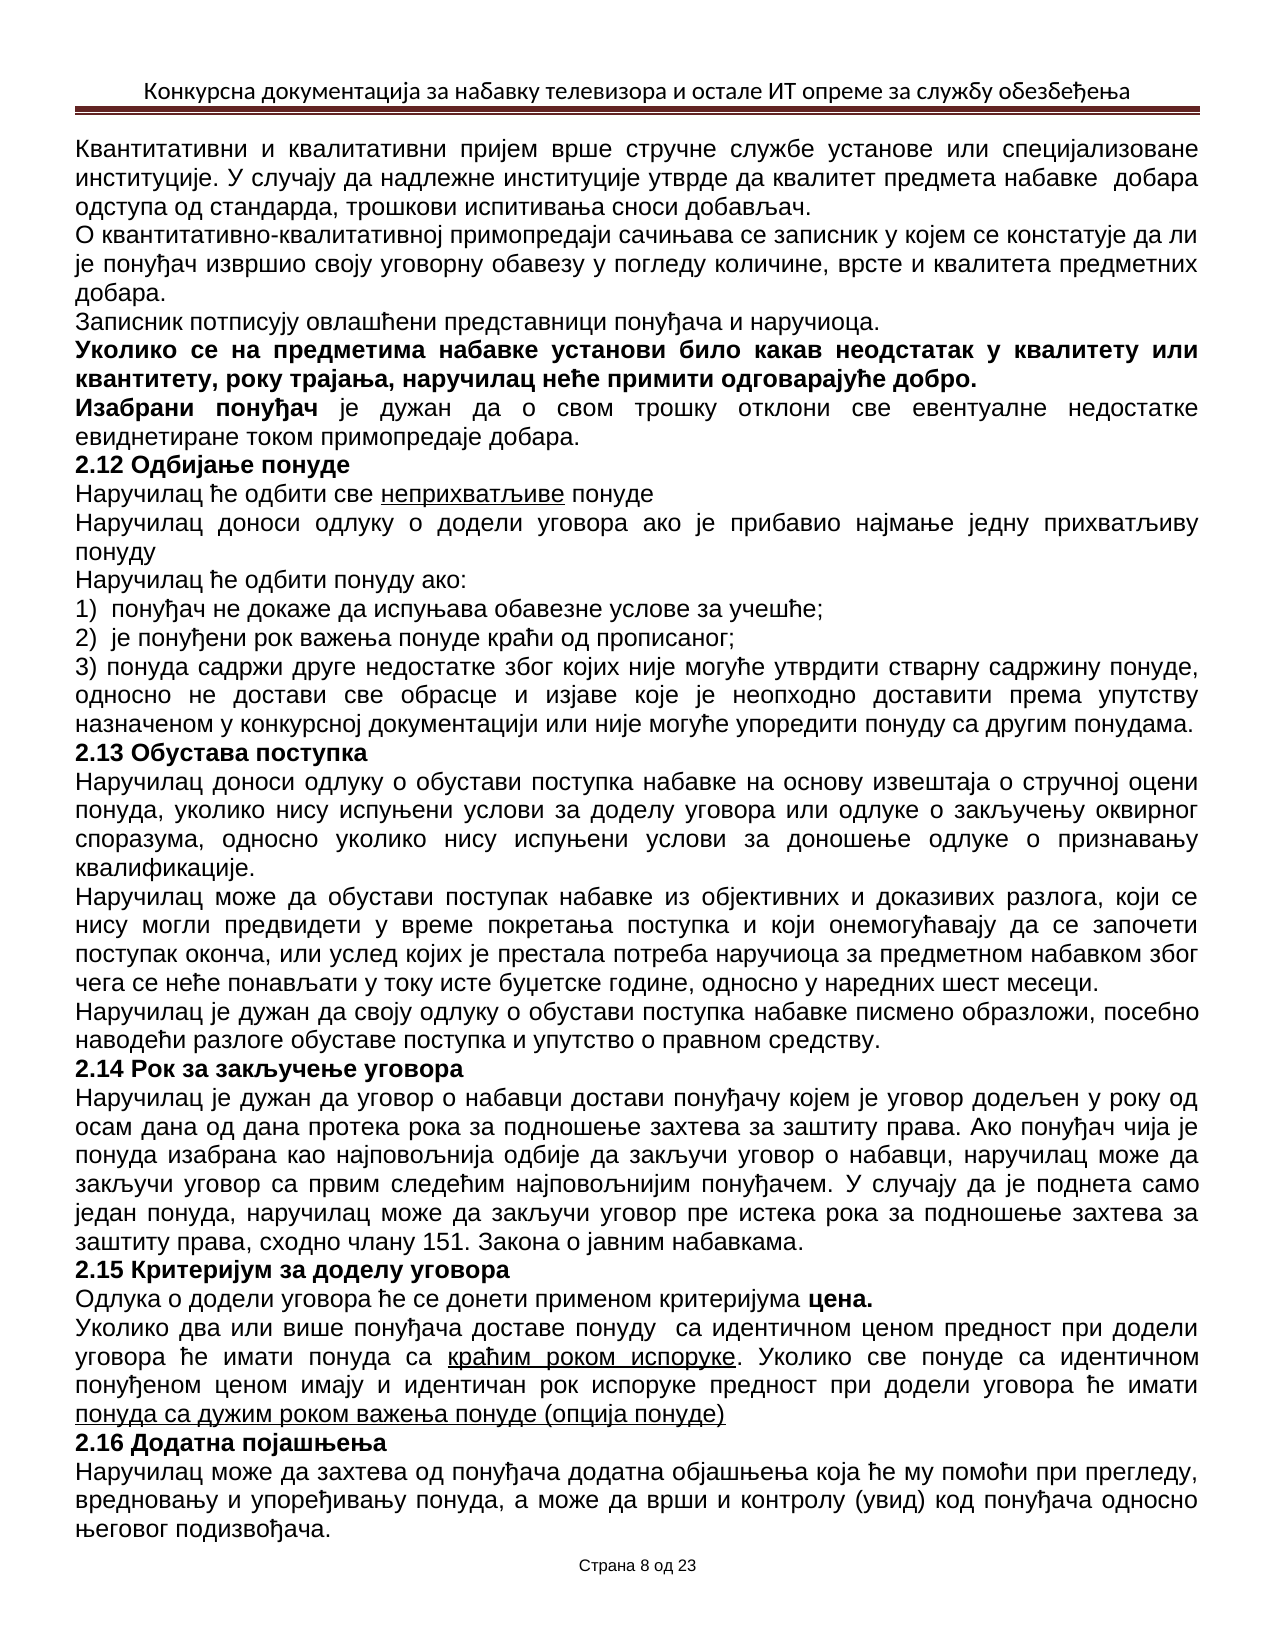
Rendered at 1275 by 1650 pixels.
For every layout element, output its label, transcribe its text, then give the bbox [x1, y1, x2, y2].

text 2.16 Додатна појашњења [75, 1428, 1200, 1457]
text Наручилац је дужан да своју одлуку о обустави поступка набавке писмено образложи, посебно наводећи разлоге обуставе поступка и упутство о правном средству. [75, 997, 1200, 1054]
text Наручилац доноси одлуку о додели уговора ако је прибавио најмање једну прихватљиву понуду [75, 508, 1200, 565]
text 2.14 Рок за закључење уговора [75, 1054, 1200, 1083]
text Изабрани понуђач је дужан да о свом трошку отклони све евентуалне недостатке евиднетиране током примопредаје добара. [75, 393, 1200, 450]
text Квантитативни и квалитативни пријем врше стручне службе установе или специјализоване институције. У случају да надлежне институције утврде да квалитет предмета набавке добара одступа од стандарда, трошкови испитивања сноси добављач. [75, 134, 1200, 220]
text О квантитативно-квалитативној примопредаји сачињава се записник у којем се констатује да ли је понуђач извршио своју уговорну обавезу у погледу количине, врсте и квалитета предметних добара. [75, 220, 1200, 307]
text 2.15 Критеријум за доделу уговора [75, 1255, 1200, 1284]
text Наручилац ће одбити све неприхватљиве понуде [75, 479, 1200, 508]
text Наручилац ће одбити понуду ако: [75, 565, 1200, 594]
text Наручилац може да обустави поступак набавке из објективних и доказивих разлога, који се нису могли предвидети у време покретања поступка и који онемогућавају да се започети поступак оконча, или услед којих је престала потреба наручиоца за предметном набавком због чега се неће понављати у току исте буџетске године, односно у наредних шест месеци. [75, 882, 1200, 997]
text 1) понуђач не докаже да испуњава обавезне услове за учешће; [75, 594, 1200, 623]
text Записник потписују овлашћени представници понуђача и наручиоца. [75, 307, 1200, 335]
text 3) понуда садржи друге недостатке због којих није могуће утврдити стварну садржину понуде, односно не достави све обрасце и изјаве које је неопходно доставити према упутству назначеном у конкурсној документацији или није могуће упоредити понуду са другим понудама. [75, 652, 1200, 738]
text 2.13 Обустава поступка [75, 738, 1200, 767]
text Наручилац доноси одлуку о обустави поступка набавке на основу извештаја о стручној оцени понуда, уколико нису испуњени услови за доделу уговора или одлуке о закључењу оквирног споразума, односно уколико нису испуњени услови за доношење одлуке о признавању квалификације. [75, 767, 1200, 882]
text Наручилац може да захтева од понуђача додатна објашњења која ће му помоћи при прегледу, вредновању и упоређивању понуда, а може да врши и контролу (увид) код понуђача односно његовог подизвођача. [75, 1457, 1200, 1543]
text Уколико два или више понуђача доставе понуду са идентичном ценом предност при додели уговора ће имати понуда са краћим роком испоруке. Уколико све понуде са идентичном понуђеном ценом имају и идентичан рок испоруке предност при додели уговора ће имати понуда са дужим роком важења понуде (опција понуде) [75, 1313, 1200, 1428]
text 2) је понуђени рок важења понуде краћи од прописаног; [75, 623, 1200, 652]
text 2.12 Одбијање понуде [75, 450, 1200, 479]
text Уколико се на предметима набавке установи било какав неодстатак у квалитету или квантитету, року трајања, наручилац неће примити одговарајуће добро. [75, 335, 1200, 393]
text Одлука о додели уговора ће се донети применом критеријума цена. [75, 1284, 1200, 1313]
text Наручилац је дужан да уговор о набавци достави понуђачу којем је уговор додељен у року од осам дана од дана протека рока за подношење захтева за заштиту права. Ако понуђач чија је понуда изабрана као најповољнија одбије да закључи уговор о набавци, наручилац може да закључи уговор са првим следећим најповољнијим понуђачем. У случају да је поднета само један понуда, наручилац може да закључи уговор пре истека рока за подношење захтева за заштиту права, сходно члану 151. Закона о јавним набавкама. [75, 1083, 1200, 1255]
